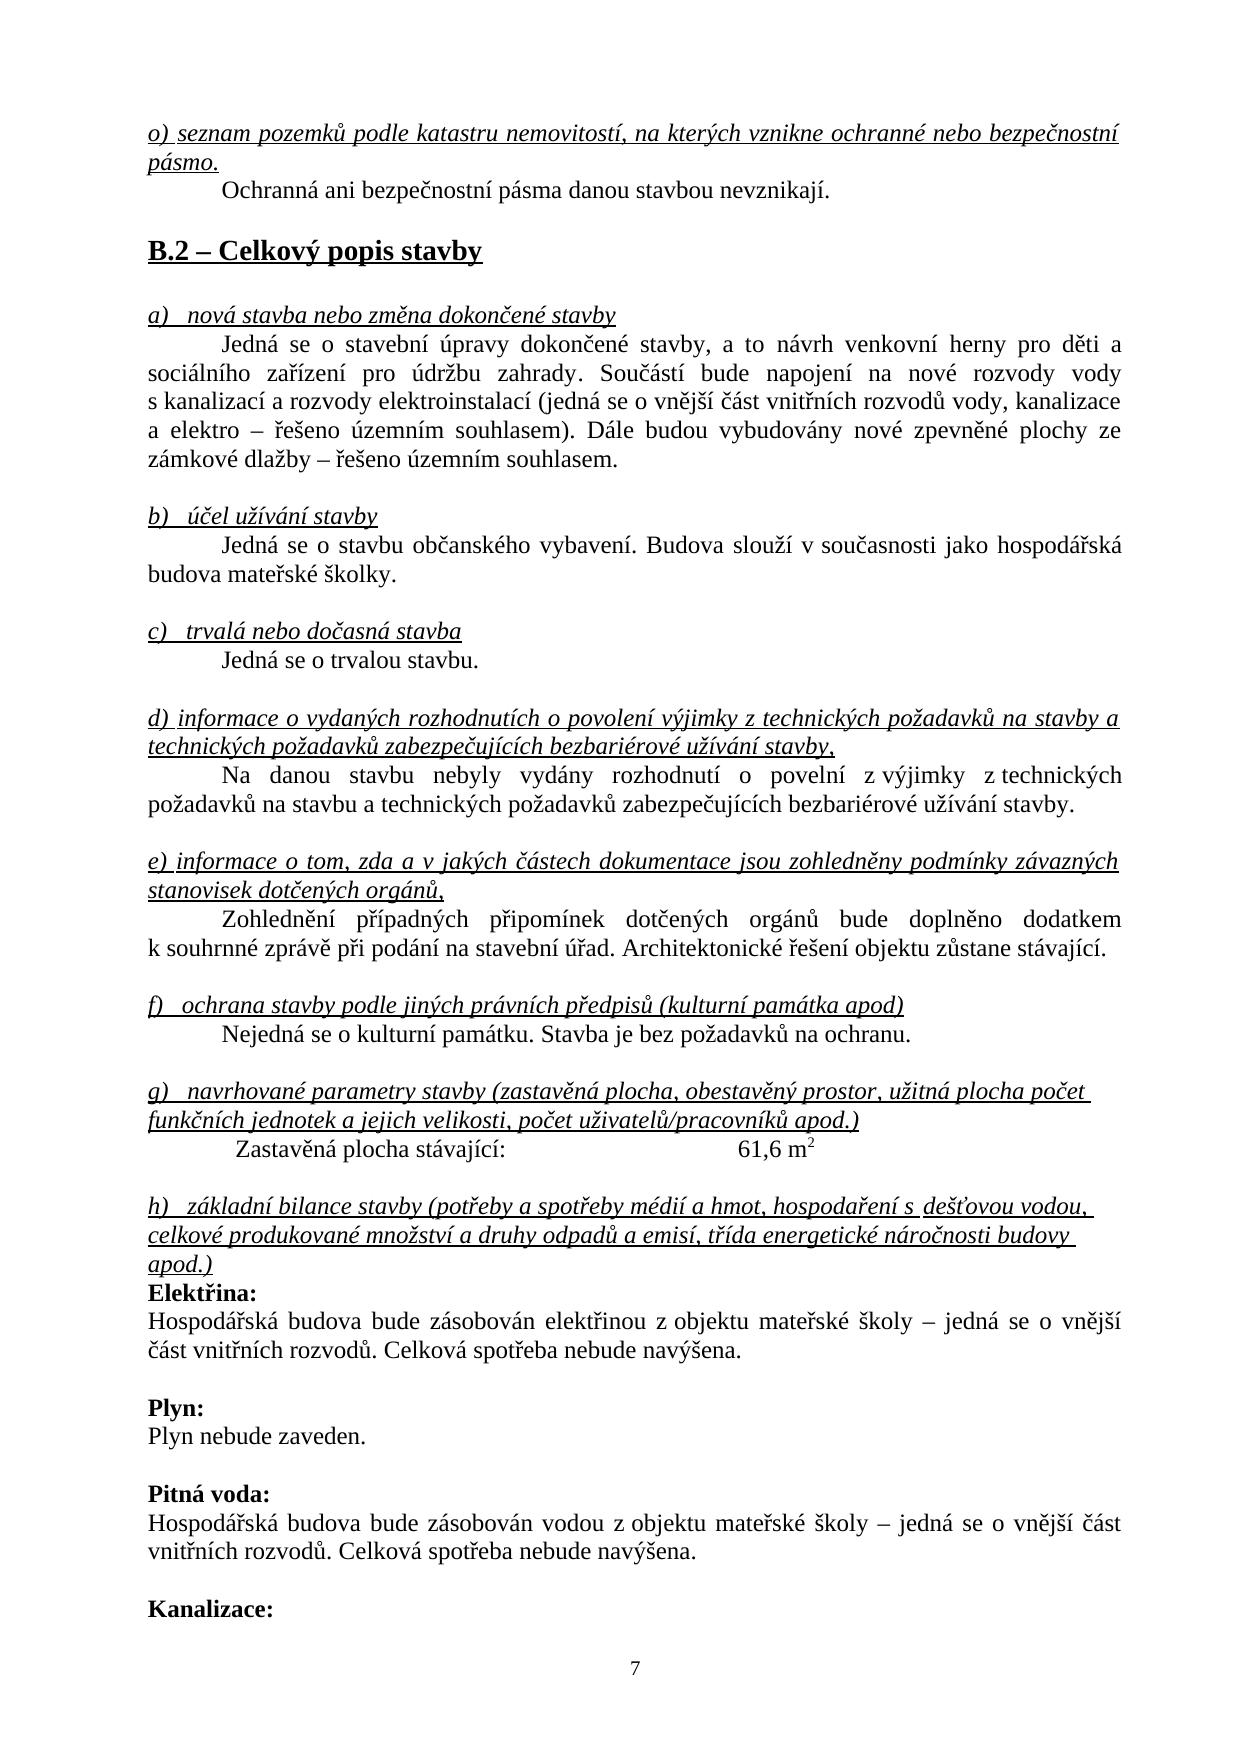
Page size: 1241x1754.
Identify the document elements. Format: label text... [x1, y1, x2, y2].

text Jedná se o stavbu občanského vybavení. Budova slouží v současnosti jako hospodářská budova mateřské školky. [148, 530, 1122, 588]
text d) informace o vydaných rozhodnutích o povolení výjimky z technických požadavků na stavby a technických požadavků zabezpečujících bezbariérové užívání stavby, [148, 703, 1122, 760]
text e) informace o tom, zda a v jakých částech dokumentace jsou zohledněny podmínky závazných stanovisek dotčených orgánů, [148, 846, 1122, 904]
text a) nová stavba nebo změna dokončené stavby [148, 300, 1122, 329]
text Kanalizace: [148, 1594, 1122, 1623]
text Elektřina: [148, 1278, 1122, 1306]
text Jedná se o trvalou stavbu. [148, 645, 1122, 674]
text h) základní bilance stavby (potřeby a spotřeby médií a hmot, hospodaření s dešťovou vodou, celkové produkované množství a druhy odpadů a emisí, třída energetické náročnosti budovy apod.) [148, 1191, 1122, 1278]
text Nejedná se o kulturní památku. Stavba je bez požadavků na ochranu. [148, 1019, 1122, 1048]
text B.2 – Celkový popis stavby [148, 233, 1122, 267]
text Jedná se o stavební úpravy dokončené stavby, a to návrh venkovní herny pro děti a sociálního zařízení pro údržbu zahrady. Součástí bude napojení na nové rozvody vody s kanalizací a rozvody elektroinstalací (jedná se o vnější část vnitřních rozvodů vody, kanalizace a elektro – řešeno územním souhlasem). Dále budou vybudovány nové zpevněné plochy ze zámkové dlažby – řešeno územním souhlasem. [148, 329, 1122, 473]
text Plyn: [148, 1393, 1122, 1421]
text o) seznam pozemků podle katastru nemovitostí, na kterých vznikne ochranné nebo bezpečnostní pásmo. [148, 118, 1122, 176]
text c) trvalá nebo dočasná stavba [148, 616, 1122, 645]
text Hospodářská budova bude zásobován vodou z objektu mateřské školy – jedná se o vnější část vnitřních rozvodů. Celková spotřeba nebude navýšena. [148, 1508, 1122, 1565]
text Plyn nebude zaveden. [148, 1421, 1122, 1450]
text f) ochrana stavby podle jiných právních předpisů (kulturní památka apod) [148, 990, 1122, 1019]
text Hospodářská budova bude zásobován elektřinou z objektu mateřské školy – jedná se o vnější část vnitřních rozvodů. Celková spotřeba nebude navýšena. [148, 1306, 1122, 1364]
text g) navrhované parametry stavby (zastavěná plocha, obestavěný prostor, užitná plocha počet funkčních jednotek a jejich velikosti, počet uživatelů/pracovníků apod.) [148, 1076, 1122, 1134]
text b) účel užívání stavby [148, 501, 1122, 530]
text Ochranná ani bezpečnostní pásma danou stavbou nevznikají. [148, 176, 1122, 204]
text Zohlednění případných připomínek dotčených orgánů bude doplněno dodatkem k souhrnné zprávě při podání na stavební úřad. Architektonické řešení objektu zůstane stávající. [148, 904, 1122, 961]
text Zastavěná plocha stávající: 61,6 m2 [148, 1134, 1122, 1163]
text Pitná voda: [148, 1479, 1122, 1508]
text Na danou stavbu nebyly vydány rozhodnutí o povelní z výjimky z technických požadavků na stavbu a technických požadavků zabezpečujících bezbariérové užívání stavby. [148, 760, 1122, 818]
